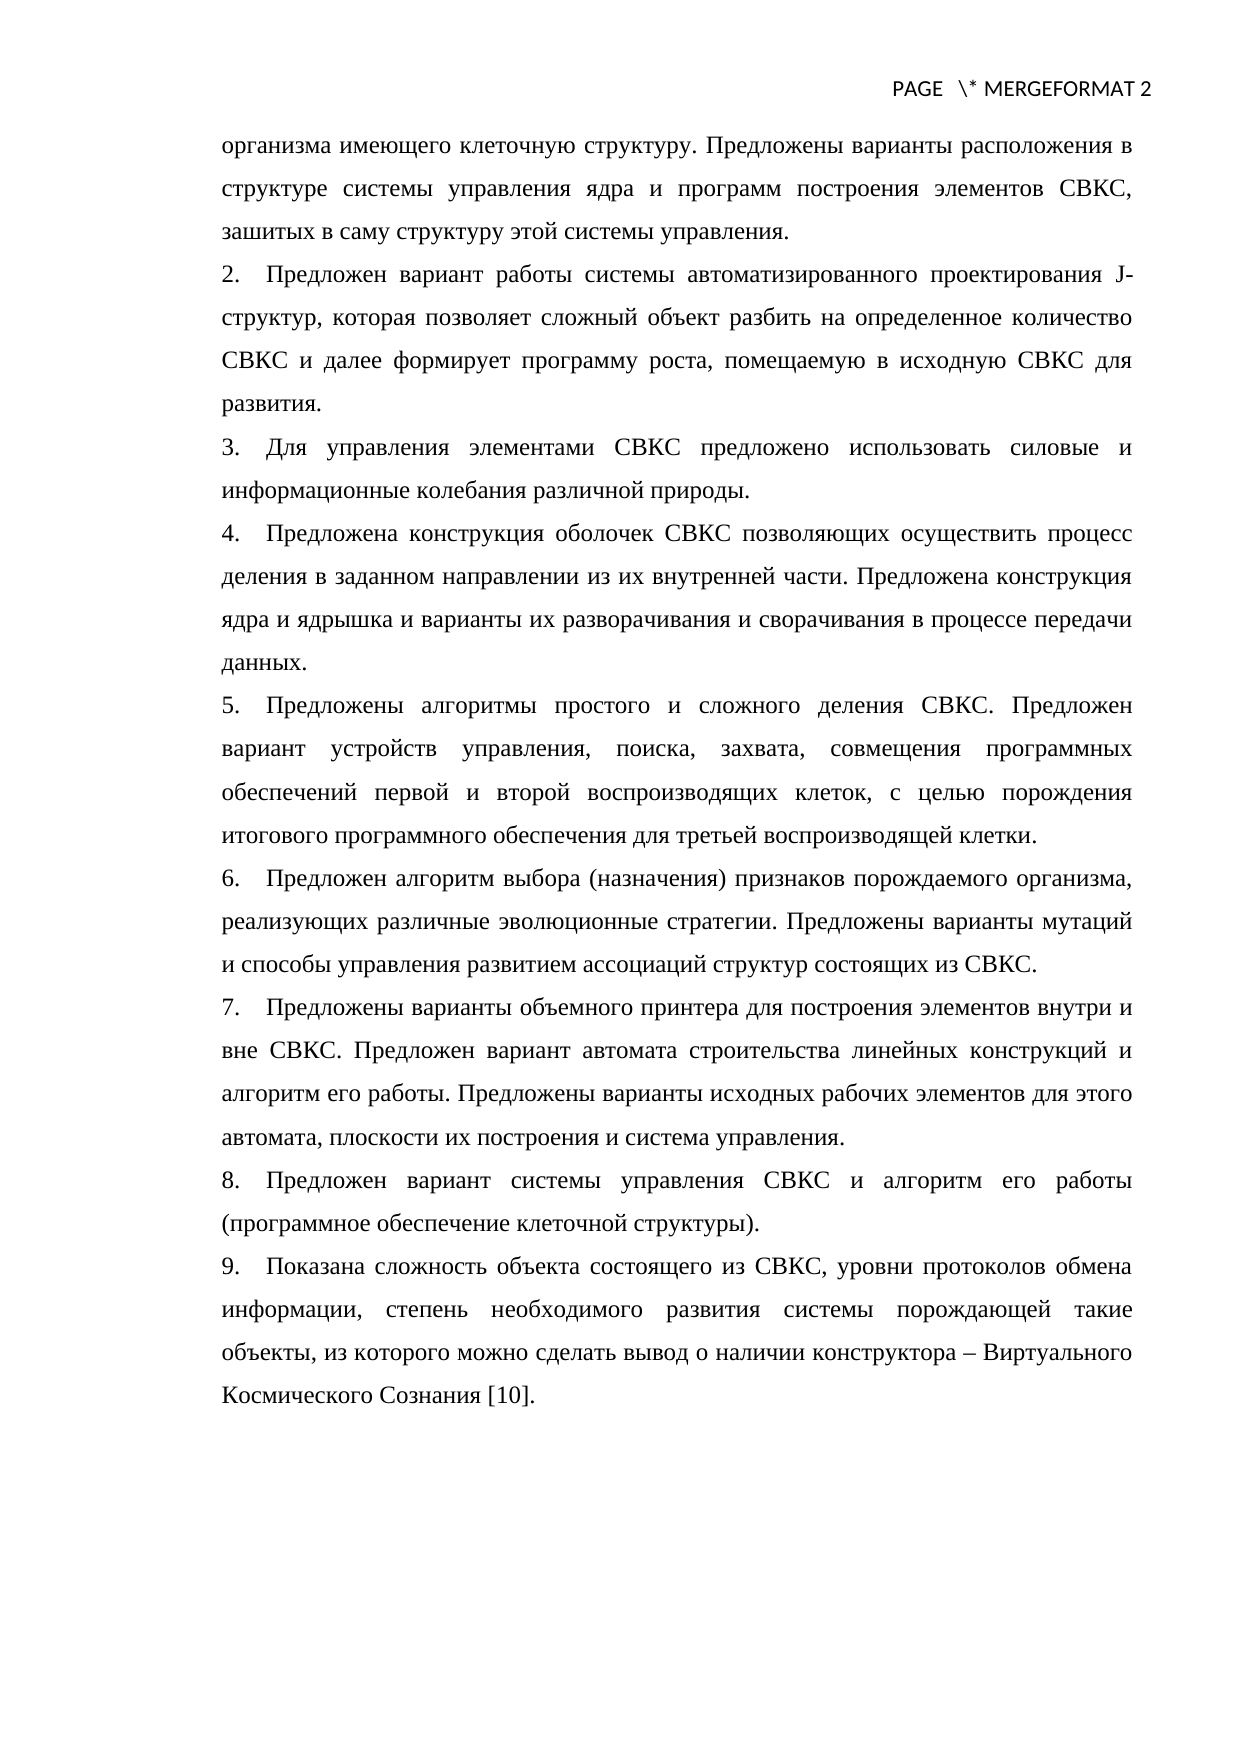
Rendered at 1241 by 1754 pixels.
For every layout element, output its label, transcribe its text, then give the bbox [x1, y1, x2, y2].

list Предложена конструкция оболочек СВКС позволяющих осуществить процесс деления в заданном направлении из их внутренней части. Предложена конструкция ядра и ядрышка и варианты их разворачивания и сворачивания в процессе передачи данных. [221, 518, 1133, 676]
list Для управления элементами СВКС предложено использовать силовые и информационные колебания различной природы. [221, 432, 1133, 503]
list Предложен вариант работы системы автоматизированного проектирования J-структур, которая позволяет сложный объект разбить на определенное количество СВКС и далее формирует программу роста, помещаемую в исходную СВКС для развития. [221, 259, 1133, 417]
list Предложен вариант системы управления СВКС и алгоритм его работы (программное обеспечение клеточной структуры). [221, 1165, 1133, 1237]
list Предложены алгоритмы простого и сложного деления СВКС. Предложен вариант устройств управления, поиска, захвата, совмещения программных обеспечений первой и второй воспроизводящих клеток, с целью порождения итогового программного обеспечения для третьей воспроизводящей клетки. [221, 690, 1133, 848]
list Предложены варианты объемного принтера для построения элементов внутри и вне СВКС. Предложен вариант автомата строительства линейных конструкций и алгоритм его работы. Предложены варианты исходных рабочих элементов для этого автомата, плоскости их построения и система управления. [221, 992, 1133, 1150]
list Предложен алгоритм выбора (назначения) признаков порождаемого организма, реализующих различные эволюционные стратегии. Предложены варианты мутаций и способы управления развитием ассоциаций структур состоящих из СВКС. [221, 863, 1133, 978]
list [221, 130, 1133, 245]
list Показана сложность объекта состоящего из СВКС, уровни протоколов обмена информации, степень необходимого развития системы порождающей такие объекты, из которого можно сделать вывод о наличии конструктора – Виртуального Космического Сознания [10]. [221, 1251, 1133, 1409]
